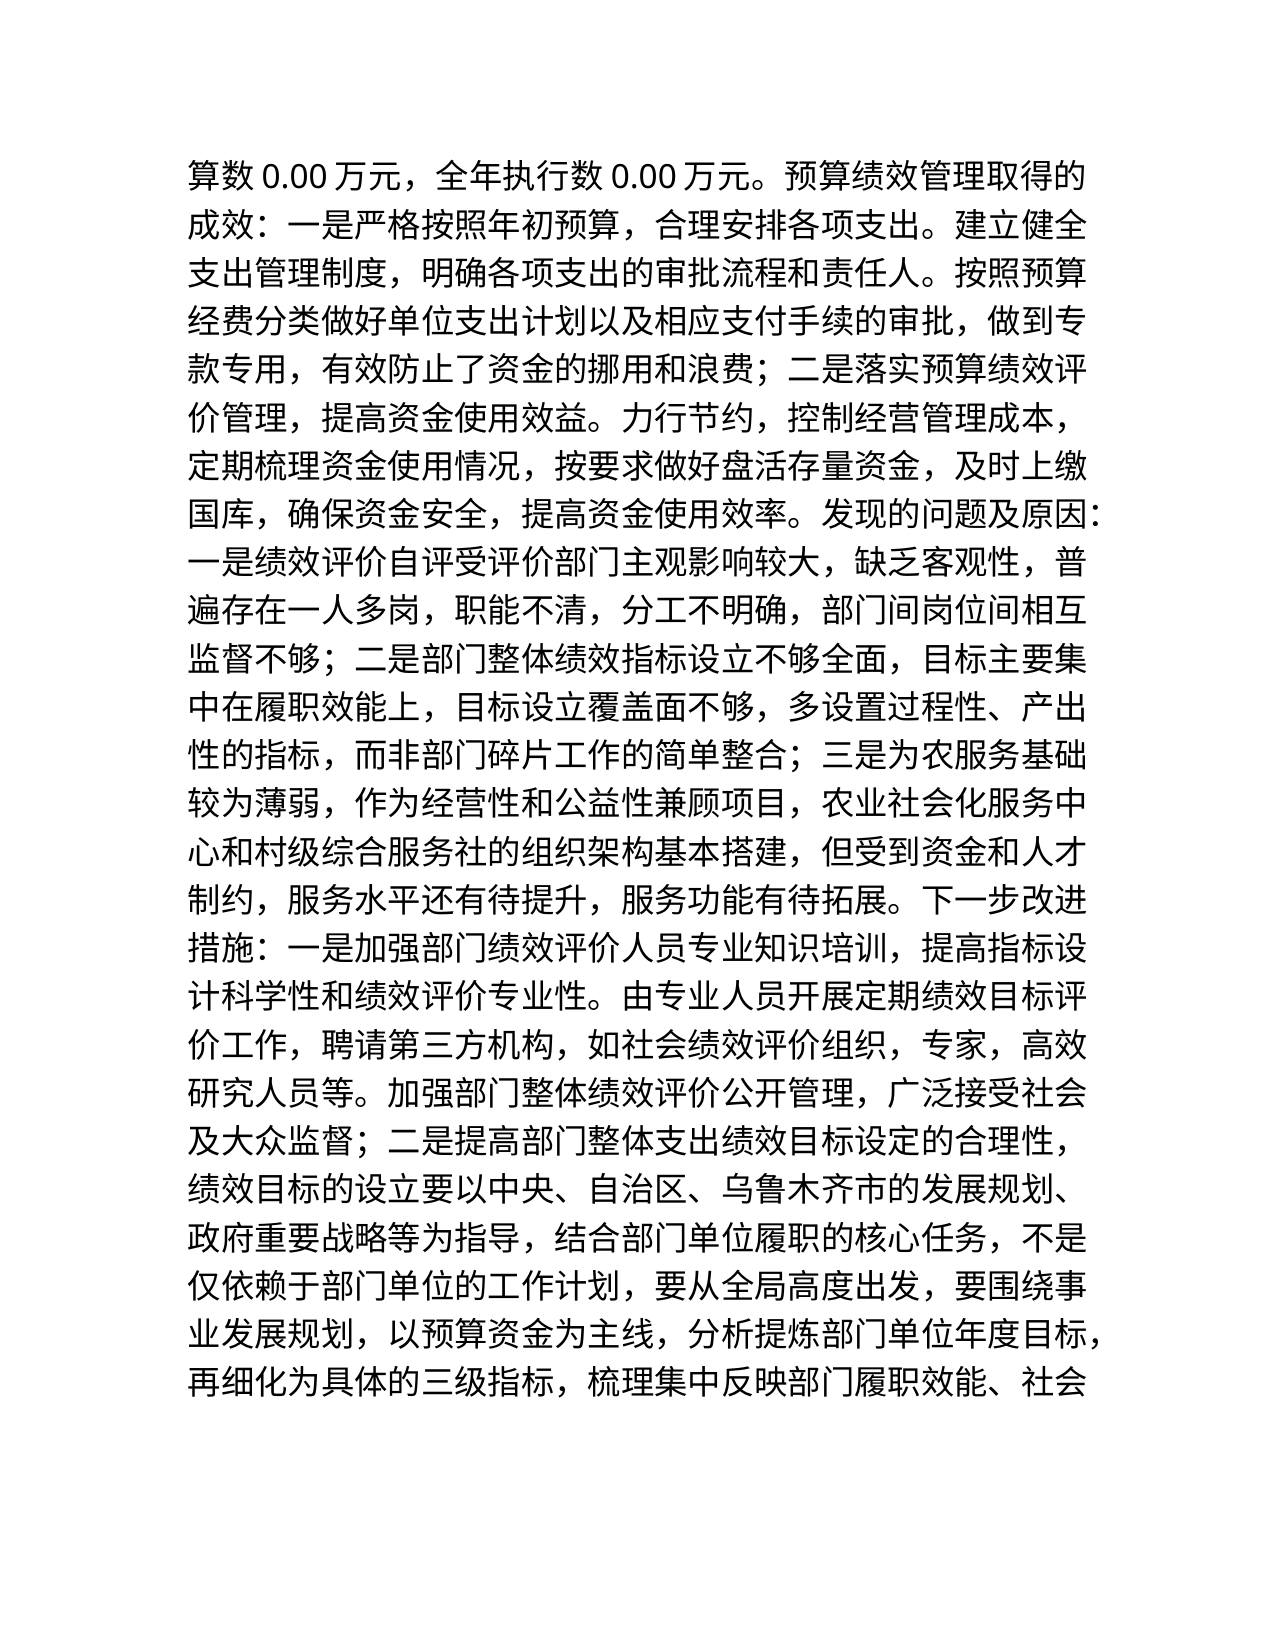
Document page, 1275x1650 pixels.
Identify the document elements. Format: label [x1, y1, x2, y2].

text [187, 150, 1087, 1404]
